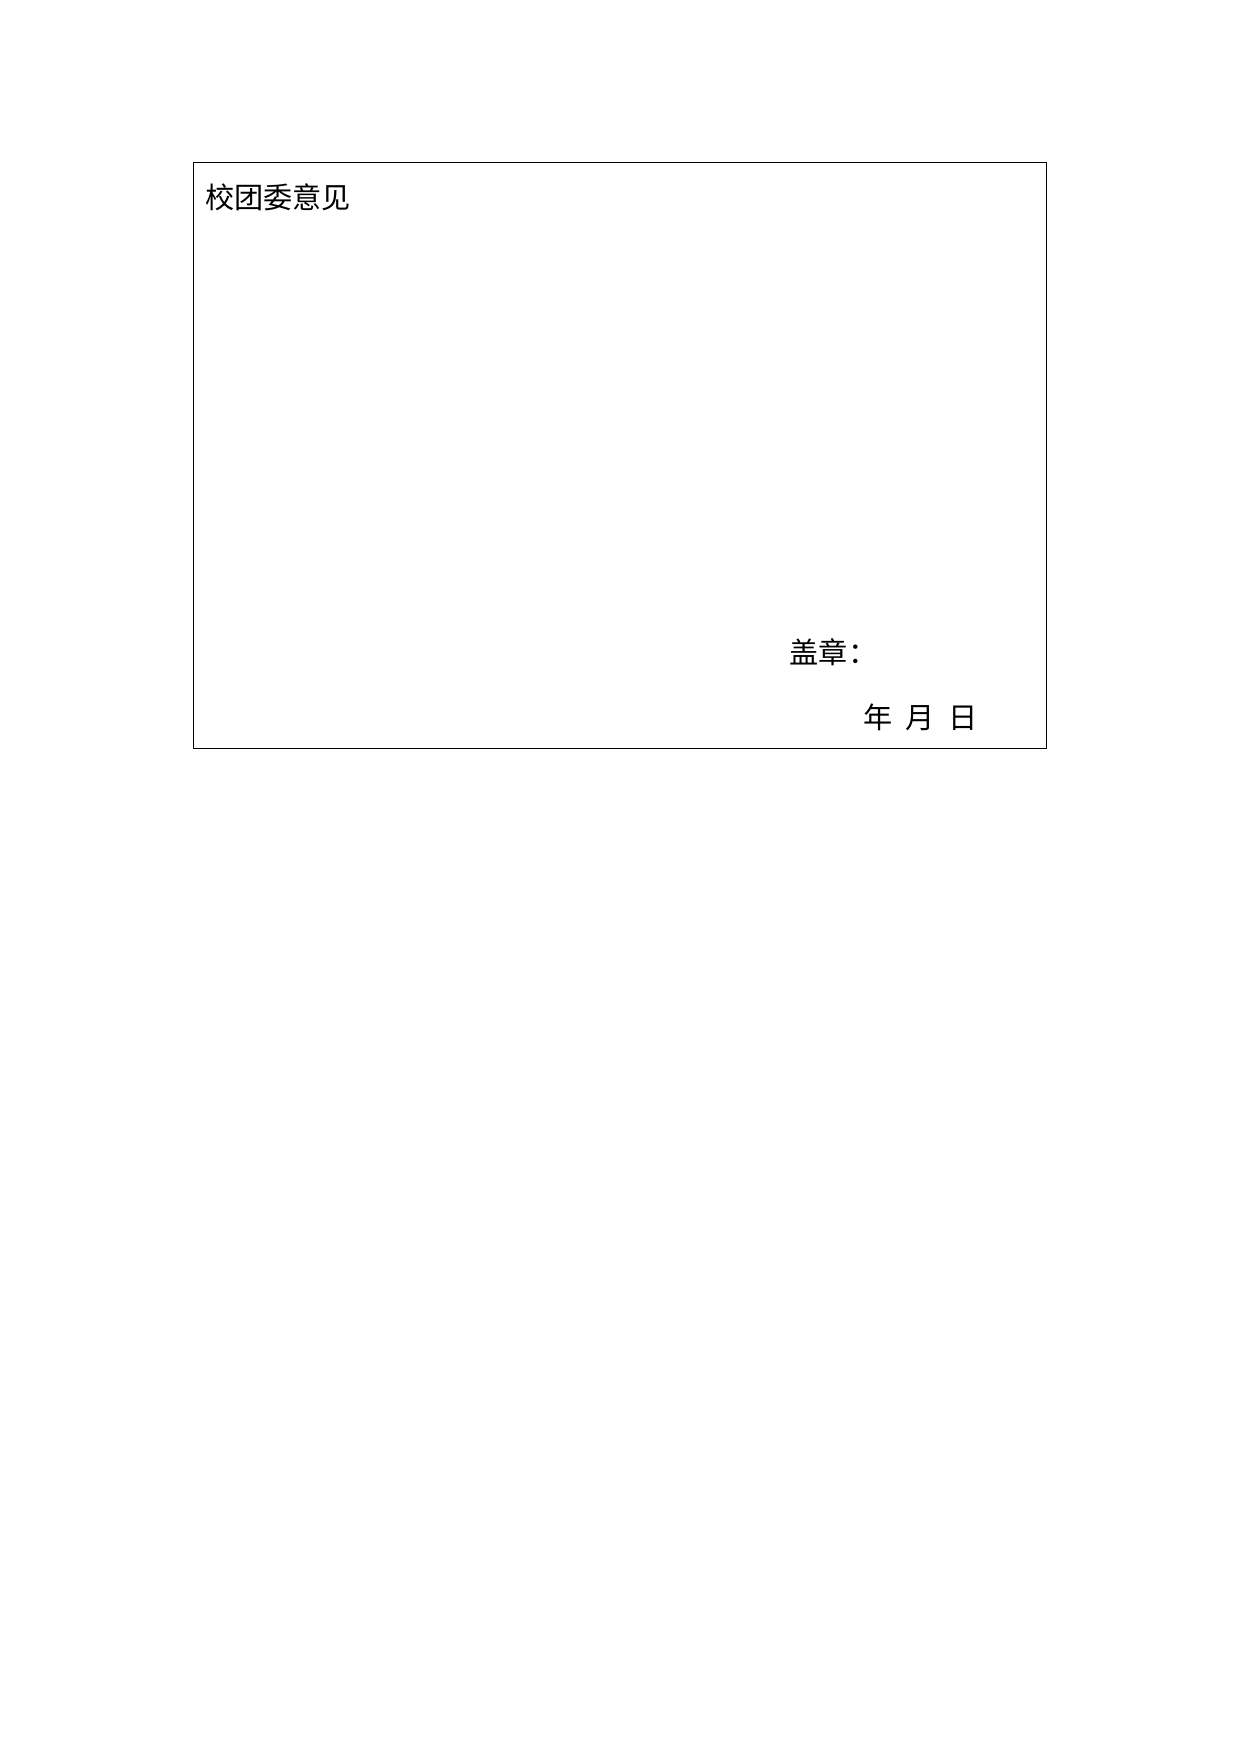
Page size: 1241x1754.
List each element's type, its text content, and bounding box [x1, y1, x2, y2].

table_cell 校团委意见 盖章： 年 月 日 [194, 163, 1046, 748]
